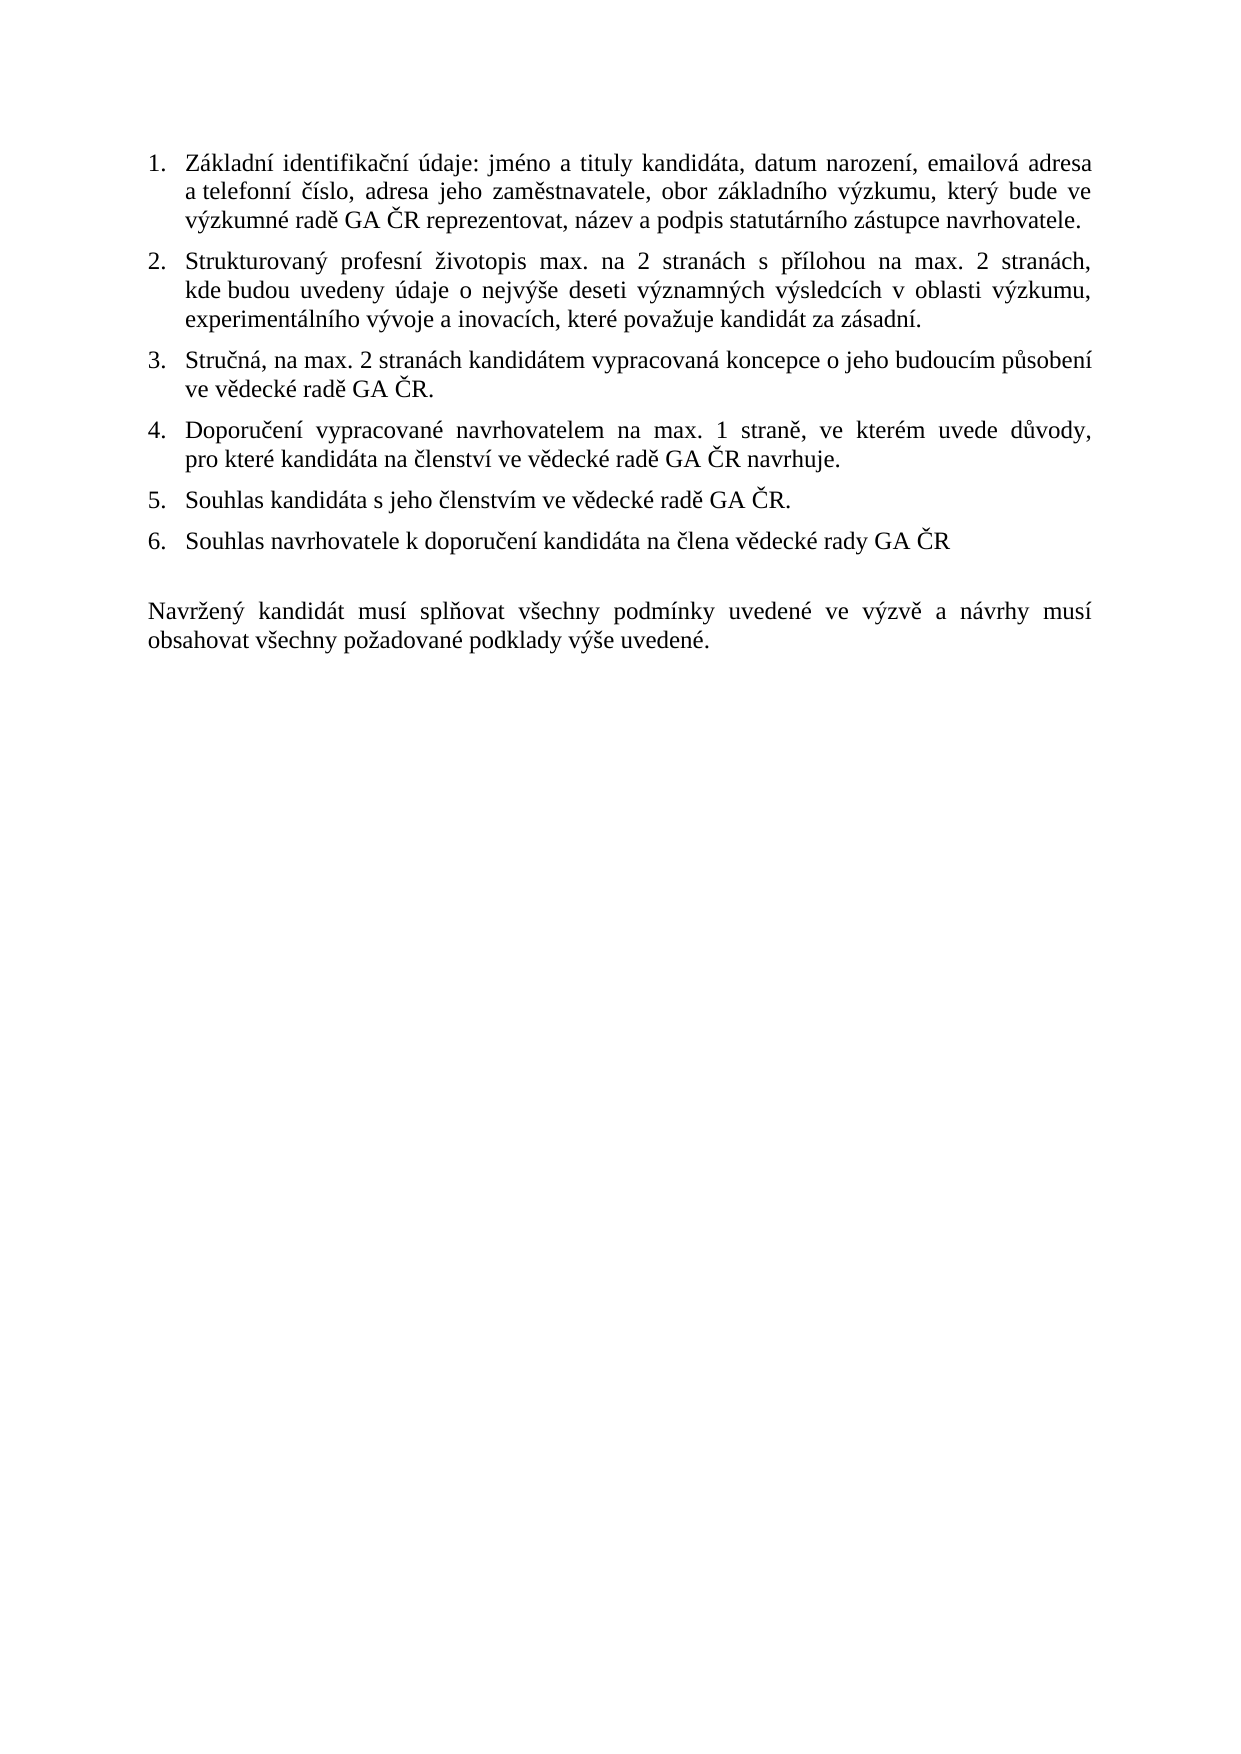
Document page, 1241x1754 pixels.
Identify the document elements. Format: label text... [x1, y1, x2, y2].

list Souhlas kandidáta s jeho členstvím ve vědecké radě GA ČR. [148, 485, 1093, 514]
list Doporučení vypracované navrhovatelem na max. 1 straně, ve kterém uvede důvody, pro které kandidáta na členství ve vědecké radě GA ČR navrhuje. [148, 415, 1093, 473]
list Strukturovaný profesní životopis max. na 2 stranách s přílohou na max. 2 stranách, kde budou uvedeny údaje o nejvýše deseti významných výsledcích v oblasti výzkumu, experimentálního vývoje a inovacích, které považuje kandidát za zásadní. [148, 246, 1093, 333]
list Souhlas navrhovatele k doporučení kandidáta na člena vědecké rady GA ČR [148, 526, 1093, 555]
list Základní identifikační údaje: jméno a tituly kandidáta, datum narození, emailová adresa a telefonní číslo, adresa jeho zaměstnavatele, obor základního výzkumu, který bude ve výzkumné radě GA ČR reprezentovat, název a podpis statutárního zástupce navrhovatele. [148, 148, 1093, 234]
list Stručná, na max. 2 stranách kandidátem vypracovaná koncepce o jeho budoucím působení ve vědecké radě GA ČR. [148, 345, 1093, 403]
text Navržený kandidát musí splňovat všechny podmínky uvedené ve výzvě a návrhy musí obsahovat všechny požadované podklady výše uvedené. [148, 596, 1093, 654]
